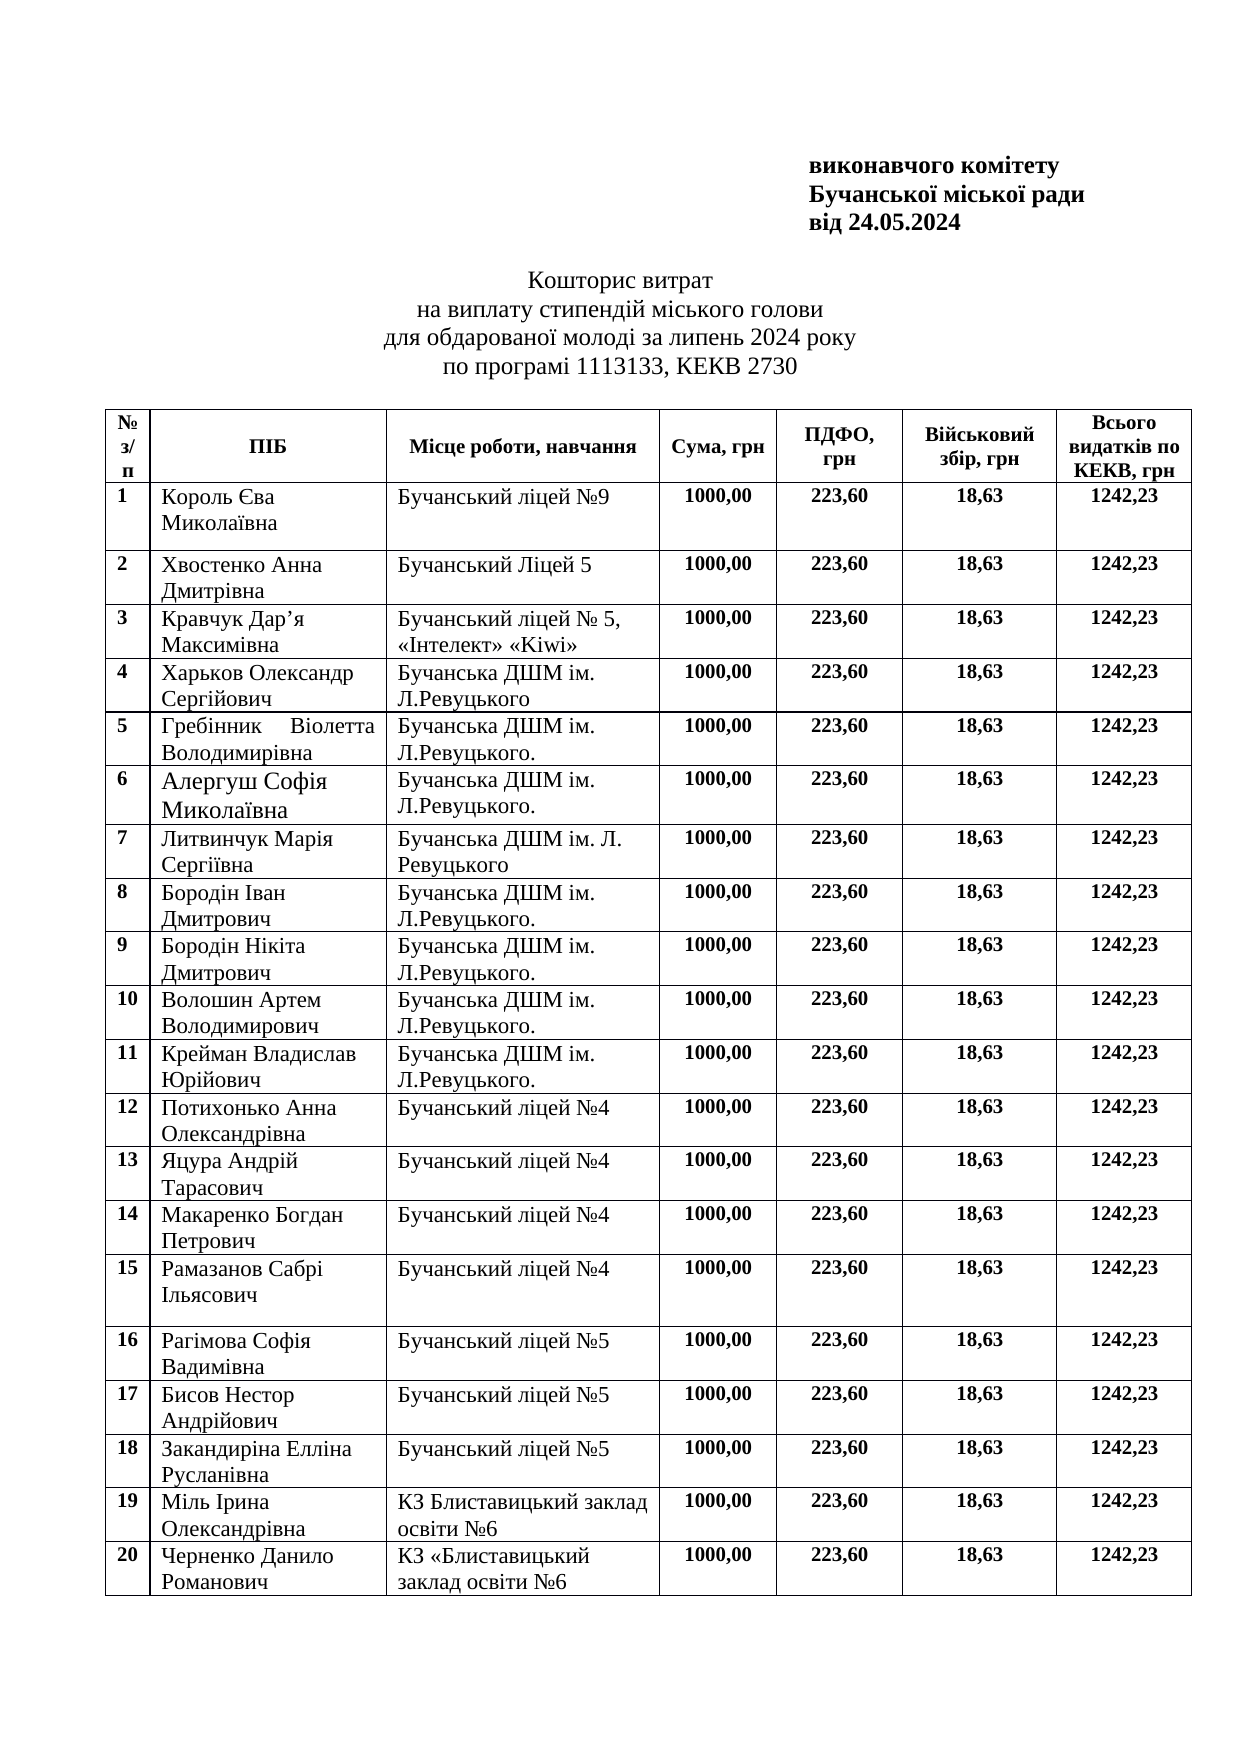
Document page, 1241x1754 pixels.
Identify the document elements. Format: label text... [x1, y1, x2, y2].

table_cell Крейман Владислав Юрійович [151, 1040, 386, 1092]
table_cell 1242,23 [1057, 1381, 1191, 1433]
table_cell 1000,00 [660, 766, 776, 824]
table_cell 223,60 [777, 1201, 902, 1254]
table_cell 1000,00 [660, 1327, 776, 1380]
table_cell Міль Ірина Олександрівна [151, 1488, 386, 1541]
table_cell 7 [106, 825, 149, 877]
table_cell 1242,23 [1057, 605, 1191, 658]
table_cell 18,63 [903, 1255, 1056, 1326]
table_cell Харьков Олександр Сергійович [151, 659, 386, 711]
table_cell 16 [106, 1327, 149, 1380]
table_cell 17 [106, 1381, 149, 1433]
table_cell 19 [106, 1488, 149, 1541]
table_cell 1242,23 [1057, 1201, 1191, 1254]
table_cell 18,63 [903, 1094, 1056, 1146]
table_cell Бучанський ліцей №5 [387, 1435, 659, 1487]
table_cell 14 [106, 1201, 149, 1254]
table_cell 3 [106, 605, 149, 658]
table_cell 223,60 [777, 659, 902, 711]
table_cell 15 [106, 1255, 149, 1326]
table_cell Бучанський ліцей №4 [387, 1255, 659, 1326]
table_cell 1242,23 [1057, 1542, 1191, 1595]
table_cell Король Єва Миколаївна [151, 483, 386, 550]
table_cell 1000,00 [660, 825, 776, 877]
table_cell Бучанський ліцей №4 [387, 1201, 659, 1254]
table_cell Бучанська ДШМ ім. Л.Ревуцького. [387, 879, 659, 931]
table_cell 9 [106, 932, 149, 985]
table_cell 1242,23 [1057, 713, 1191, 765]
table_cell Закандиріна Елліна Русланівна [151, 1435, 386, 1487]
table_cell 1242,23 [1057, 1094, 1191, 1146]
text Кошторис витрат [150, 265, 1090, 294]
table_cell Черненко Данило Романович [151, 1542, 386, 1595]
table_cell Волошин Артем Володимирович [151, 986, 386, 1039]
table_cell Бучанська ДШМ ім. Л.Ревуцького. [387, 766, 659, 824]
text Бучанської міської ради [740, 179, 1090, 207]
table_cell 18,63 [903, 1381, 1056, 1433]
table_cell 223,60 [777, 1542, 902, 1595]
table_cell 1242,23 [1057, 879, 1191, 931]
table_cell 18,63 [903, 879, 1056, 931]
table_cell 223,60 [777, 1327, 902, 1380]
table_cell 1000,00 [660, 1094, 776, 1146]
table_cell Бучанська ДШМ ім. Л.Ревуцького. [387, 713, 659, 765]
table_cell Бучанський ліцей №4 [387, 1147, 659, 1200]
table_cell 1000,00 [660, 932, 776, 985]
table_cell Кравчук Дар’я Максимівна [151, 605, 386, 658]
table_cell 1242,23 [1057, 766, 1191, 824]
table_cell 1242,23 [1057, 932, 1191, 985]
table_cell Бучанська ДШМ ім. Л.Ревуцького. [387, 1040, 659, 1092]
table_cell 2 [106, 551, 149, 604]
table_cell Яцура Андрій Тарасович [151, 1147, 386, 1200]
table_cell Бучанський Ліцей 5 [387, 551, 659, 604]
table_cell 18,63 [903, 1435, 1056, 1487]
text на виплату стипендій міського голови [150, 294, 1090, 322]
table_cell 223,60 [777, 825, 902, 877]
table_cell Гребінник Віолетта Володимирівна [151, 713, 386, 765]
table_cell Бучанська ДШМ ім. Л.Ревуцького. [387, 986, 659, 1039]
table_header ПІБ [151, 410, 386, 482]
table_cell Рагімова Софія Вадимівна [151, 1327, 386, 1380]
table_cell 20 [106, 1542, 149, 1595]
table_cell 223,60 [777, 766, 902, 824]
table_cell 223,60 [777, 932, 902, 985]
text для обдарованої молоді за липень 2024 року [150, 322, 1090, 351]
table_cell 223,60 [777, 1040, 902, 1092]
table_cell 1000,00 [660, 713, 776, 765]
table_cell 1000,00 [660, 1147, 776, 1200]
table_cell 6 [106, 766, 149, 824]
table_cell 1242,23 [1057, 483, 1191, 550]
table_cell 18,63 [903, 1147, 1056, 1200]
table_cell Хвостенко Анна Дмитрівна [151, 551, 386, 604]
table_cell Бисов Нестор Андрійович [151, 1381, 386, 1433]
table_cell Алергуш Софія Миколаївна [151, 766, 386, 824]
table_cell 18,63 [903, 483, 1056, 550]
table_cell 1000,00 [660, 605, 776, 658]
table_cell Бучанський ліцей №4 [387, 1094, 659, 1146]
table_cell КЗ Блиставицький заклад освіти №6 [387, 1488, 659, 1541]
table_cell 223,60 [777, 1488, 902, 1541]
table_cell 4 [106, 659, 149, 711]
table_cell Бучанський ліцей № 5, «Інтелект» «Kiwi» [387, 605, 659, 658]
table_cell 18,63 [903, 986, 1056, 1039]
table_cell 223,60 [777, 551, 902, 604]
table_cell 18,63 [903, 766, 1056, 824]
table_cell Рамазанов Сабрі Ільясович [151, 1255, 386, 1326]
table_cell Бучанський ліцей №5 [387, 1381, 659, 1433]
table_cell 18,63 [903, 659, 1056, 711]
table_cell Бучанський ліцей №9 [387, 483, 659, 550]
table_cell 1000,00 [660, 659, 776, 711]
table_cell 1000,00 [660, 879, 776, 931]
table_cell 10 [106, 986, 149, 1039]
table_cell 1242,23 [1057, 1327, 1191, 1380]
table_header № з/п [106, 410, 149, 482]
table_header Сума, грн [660, 410, 776, 482]
table_cell 1000,00 [660, 551, 776, 604]
table_cell Бучанська ДШМ ім. Л.Ревуцького [387, 659, 659, 711]
table_cell 1242,23 [1057, 986, 1191, 1039]
table_cell 1000,00 [660, 1381, 776, 1433]
table_cell 223,60 [777, 1094, 902, 1146]
table_cell 18,63 [903, 932, 1056, 985]
table_cell Бородін Іван Дмитрович [151, 879, 386, 931]
table_cell Потихонько Анна Олександрівна [151, 1094, 386, 1146]
table_cell 1242,23 [1057, 825, 1191, 877]
table_cell 1000,00 [660, 1040, 776, 1092]
table_cell 18,63 [903, 1040, 1056, 1092]
table_cell 1000,00 [660, 1201, 776, 1254]
table_cell Литвинчук Марія Сергіївна [151, 825, 386, 877]
table_cell 223,60 [777, 483, 902, 550]
text виконавчого комітету [740, 150, 1090, 179]
table_cell 223,60 [777, 1381, 902, 1433]
table_cell 18,63 [903, 605, 1056, 658]
table_cell Бучанський ліцей №5 [387, 1327, 659, 1380]
table_cell 18,63 [903, 713, 1056, 765]
table_cell 18,63 [903, 1327, 1056, 1380]
table_cell 223,60 [777, 605, 902, 658]
table_cell 12 [106, 1094, 149, 1146]
table_cell 1 [106, 483, 149, 550]
table_cell 18,63 [903, 1542, 1056, 1595]
table_cell 223,60 [777, 713, 902, 765]
table_cell 1242,23 [1057, 1040, 1191, 1092]
table_cell 223,60 [777, 1255, 902, 1326]
table_cell 18,63 [903, 1488, 1056, 1541]
table_cell 1242,23 [1057, 551, 1191, 604]
table_header Військовий збір, грн [903, 410, 1056, 482]
table_cell 223,60 [777, 1147, 902, 1200]
table_header Всього видатків по КЕКВ, грн [1057, 410, 1191, 482]
table_header Місце роботи, навчання [387, 410, 659, 482]
table_cell 1000,00 [660, 986, 776, 1039]
table_cell 1242,23 [1057, 659, 1191, 711]
table_cell Макаренко Богдан Петрович [151, 1201, 386, 1254]
table_cell 1000,00 [660, 1488, 776, 1541]
table_cell 223,60 [777, 1435, 902, 1487]
table_cell КЗ «Блиставицький заклад освіти №6 [387, 1542, 659, 1595]
table_cell 1000,00 [660, 1542, 776, 1595]
table_cell 223,60 [777, 879, 902, 931]
text від 24.05.2024 [666, 207, 1090, 236]
table_cell 5 [106, 713, 149, 765]
table_cell Бородін Нікіта Дмитрович [151, 932, 386, 985]
table_cell 11 [106, 1040, 149, 1092]
table_cell 1000,00 [660, 1435, 776, 1487]
table_cell 8 [106, 879, 149, 931]
table_cell 1242,23 [1057, 1488, 1191, 1541]
table_header ПДФО, грн [777, 410, 902, 482]
text по програмі 1113133, КЕКВ 2730 [150, 351, 1090, 380]
table_cell 18,63 [903, 825, 1056, 877]
table_cell 1000,00 [660, 1255, 776, 1326]
table_cell 1242,23 [1057, 1147, 1191, 1200]
table_cell 1000,00 [660, 483, 776, 550]
table_cell 13 [106, 1147, 149, 1200]
table_cell 1242,23 [1057, 1255, 1191, 1326]
table_cell 18 [106, 1435, 149, 1487]
table_cell 223,60 [777, 986, 902, 1039]
table_cell 18,63 [903, 551, 1056, 604]
table_cell Бучанська ДШМ ім. Л. Ревуцького [387, 825, 659, 877]
table_cell 1242,23 [1057, 1435, 1191, 1487]
table_cell 18,63 [903, 1201, 1056, 1254]
table_cell Бучанська ДШМ ім. Л.Ревуцького. [387, 932, 659, 985]
